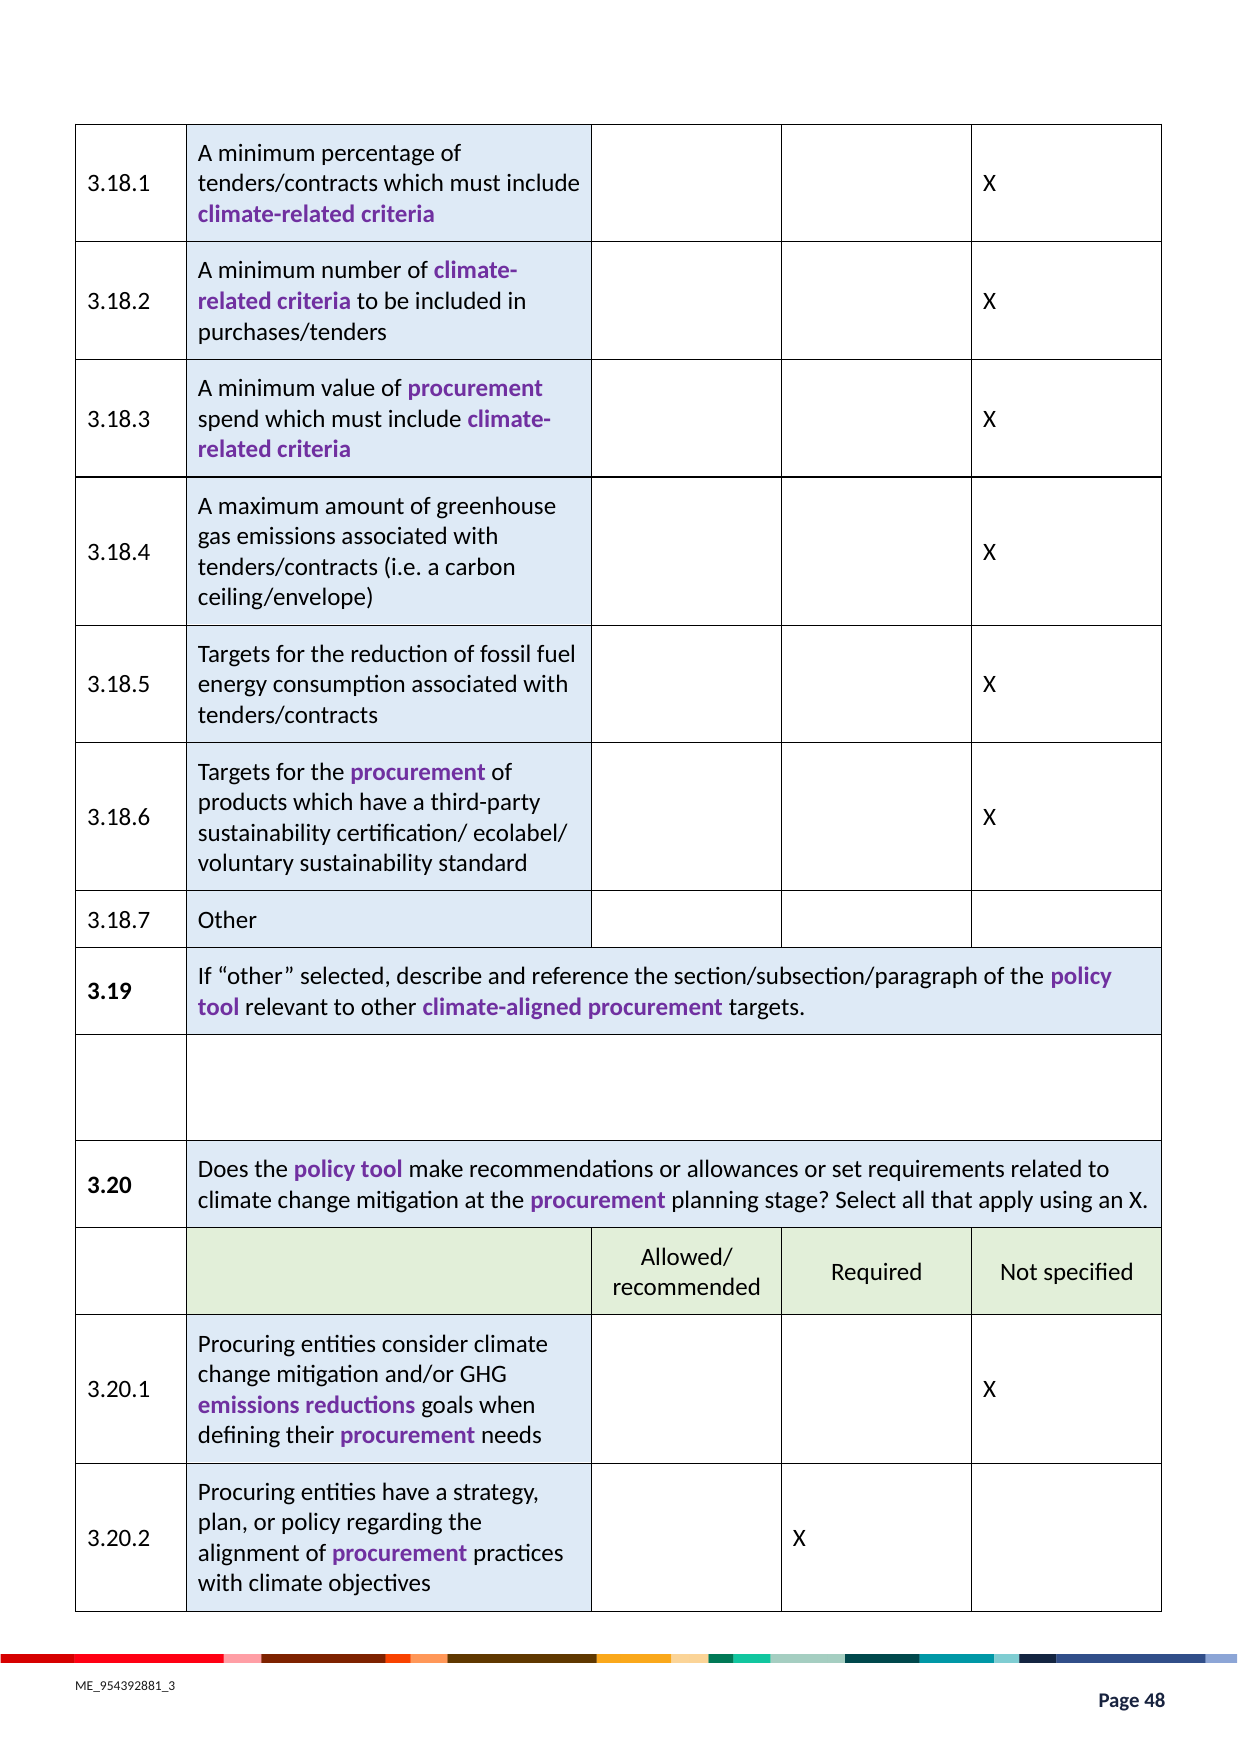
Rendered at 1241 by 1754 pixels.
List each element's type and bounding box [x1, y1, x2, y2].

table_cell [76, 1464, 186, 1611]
picture [0, 1654, 1236, 1663]
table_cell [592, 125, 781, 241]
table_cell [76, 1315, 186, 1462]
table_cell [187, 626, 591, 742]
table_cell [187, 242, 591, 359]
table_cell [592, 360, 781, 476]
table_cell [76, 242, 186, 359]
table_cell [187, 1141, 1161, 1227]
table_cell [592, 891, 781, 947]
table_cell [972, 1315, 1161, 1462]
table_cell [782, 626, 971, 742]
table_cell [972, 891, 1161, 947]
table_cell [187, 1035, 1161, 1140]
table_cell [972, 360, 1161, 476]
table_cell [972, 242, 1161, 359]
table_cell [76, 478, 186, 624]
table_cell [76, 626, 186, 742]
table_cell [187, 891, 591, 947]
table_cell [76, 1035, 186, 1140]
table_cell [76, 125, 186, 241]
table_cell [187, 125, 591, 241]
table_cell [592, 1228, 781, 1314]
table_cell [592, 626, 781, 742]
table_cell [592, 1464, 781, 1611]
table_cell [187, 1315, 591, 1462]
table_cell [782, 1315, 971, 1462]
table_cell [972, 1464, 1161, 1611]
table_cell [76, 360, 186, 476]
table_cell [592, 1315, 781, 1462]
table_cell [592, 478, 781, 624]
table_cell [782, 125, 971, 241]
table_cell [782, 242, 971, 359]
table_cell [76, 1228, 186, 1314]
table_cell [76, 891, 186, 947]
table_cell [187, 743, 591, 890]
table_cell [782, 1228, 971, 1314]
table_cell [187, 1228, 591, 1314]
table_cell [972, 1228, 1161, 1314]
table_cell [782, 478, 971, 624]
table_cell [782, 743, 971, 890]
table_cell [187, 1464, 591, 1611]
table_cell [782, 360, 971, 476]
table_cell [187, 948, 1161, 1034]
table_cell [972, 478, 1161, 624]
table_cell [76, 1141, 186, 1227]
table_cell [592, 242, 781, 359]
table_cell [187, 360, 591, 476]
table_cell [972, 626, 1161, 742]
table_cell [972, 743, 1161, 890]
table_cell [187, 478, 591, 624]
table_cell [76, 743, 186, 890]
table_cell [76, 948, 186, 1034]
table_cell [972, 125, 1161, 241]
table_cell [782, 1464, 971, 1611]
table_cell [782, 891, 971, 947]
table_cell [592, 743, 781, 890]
